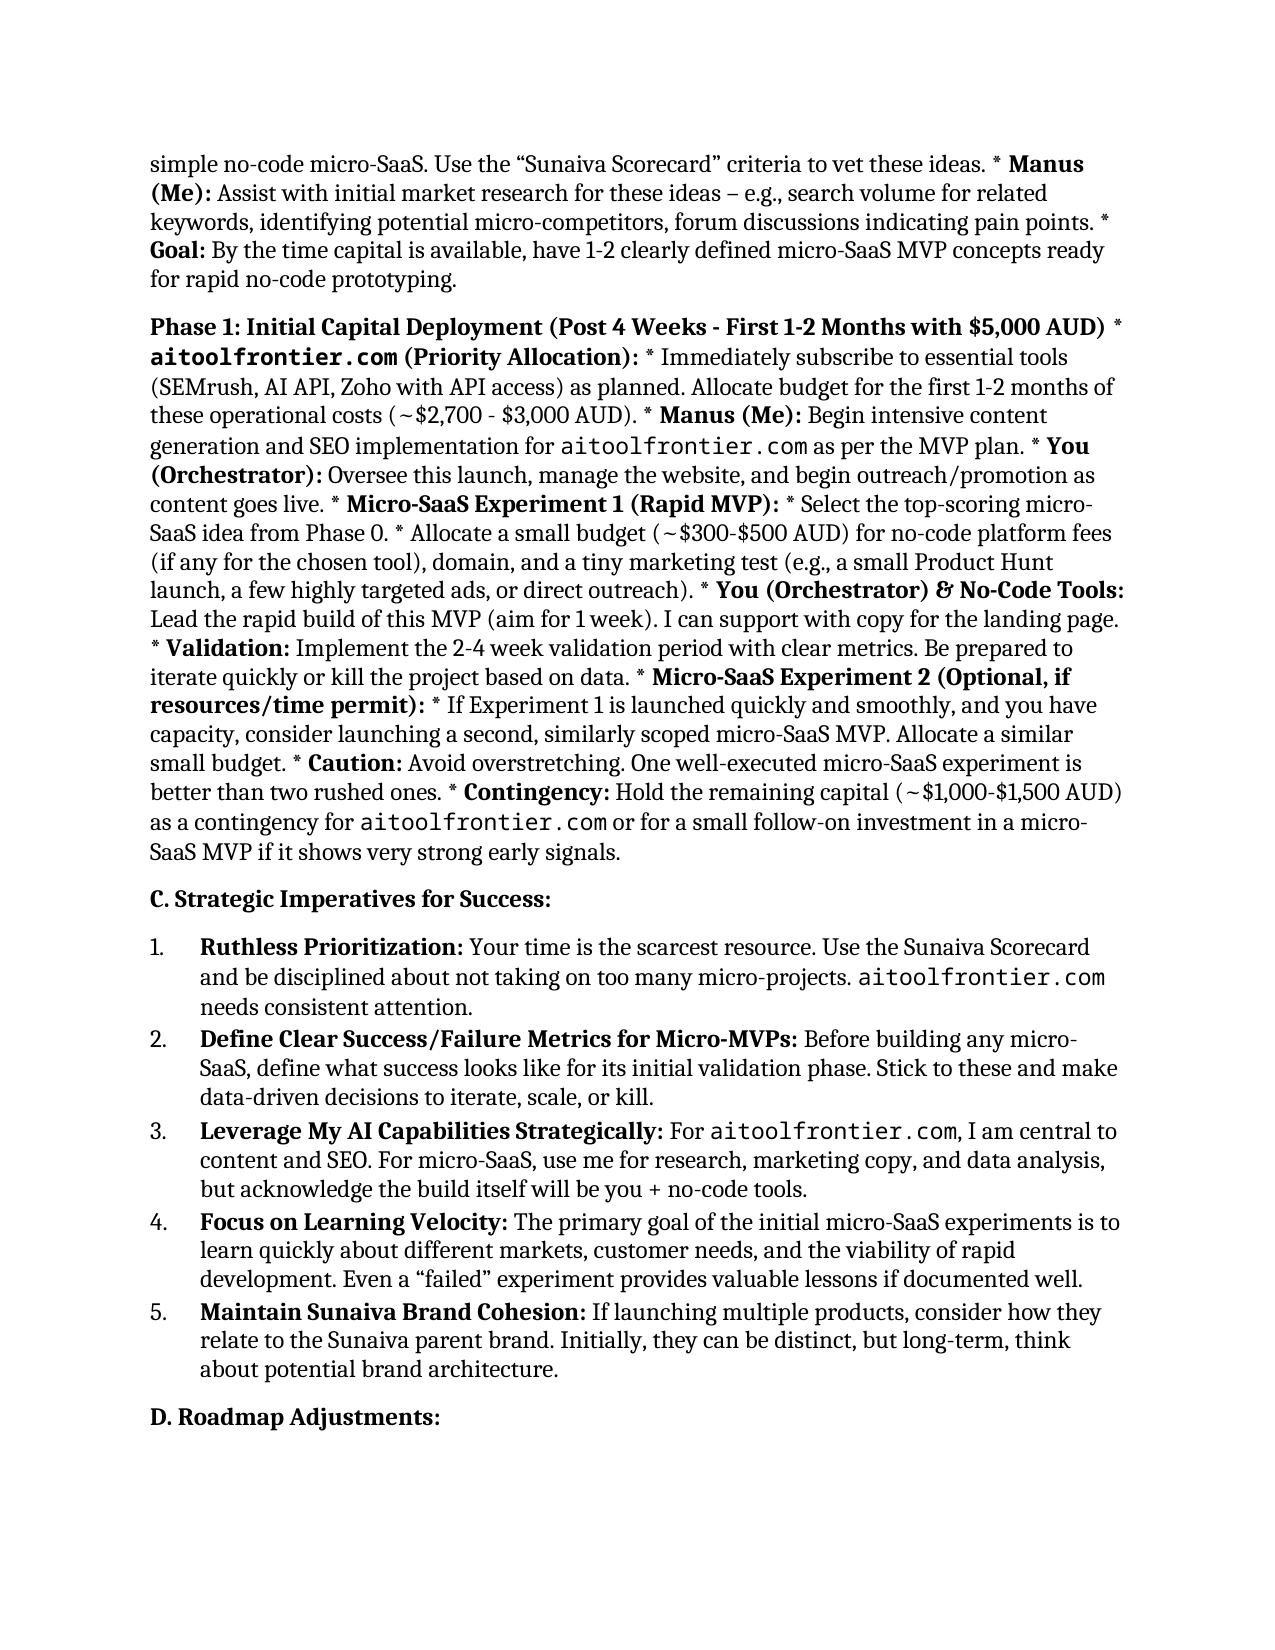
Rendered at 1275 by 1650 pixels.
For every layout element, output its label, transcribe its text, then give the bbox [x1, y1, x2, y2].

text D. Roadmap Adjustments: [150, 1402, 1125, 1431]
list Maintain Sunaiva Brand Cohesion: If launching multiple products, consider how they relate to the Sunaiva parent brand. Initially, they can be distinct, but long-term, think about potential brand architecture. [150, 1297, 1125, 1384]
list Define Clear Success/Failure Metrics for Micro-MVPs: Before building any micro-SaaS, define what success looks like for its initial validation phase. Stick to these and make data-driven decisions to iterate, scale, or kill. [150, 1025, 1125, 1111]
list Ruthless Prioritization: Your time is the scarcest resource. Use the Sunaiva Scorecard and be disciplined about not taking on too many micro-projects. aitoolfrontier.com needs consistent attention. [150, 932, 1125, 1021]
list Leverage My AI Capabilities Strategically: For aitoolfrontier.com, I am central to content and SEO. For micro-SaaS, use me for research, marketing copy, and data analysis, but acknowledge the build itself will be you + no-code tools. [150, 1115, 1125, 1204]
list Focus on Learning Velocity: The primary goal of the initial micro-SaaS experiments is to learn quickly about different markets, customer needs, and the viability of rapid development. Even a “failed” experiment provides valuable lessons if documented well. [150, 1207, 1125, 1294]
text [150, 150, 1125, 294]
text C. Strategic Imperatives for Success: [150, 885, 1125, 914]
text Phase 1: Initial Capital Deployment (Post 4 Weeks - First 1-2 Months with $5,000 AUD) * aitoolfrontier.com (Priority Allocation): * Immediately subscribe to essential tools (SEMrush, AI API, Zoho with API access) as planned. Allocate budget for the first 1-2 months of these operational costs (~$2,700 - $3,000 AUD). * Manus (Me): Begin intensive content generation and SEO implementation for aitoolfrontier.com as per the MVP plan. * You (Orchestrator): Oversee this launch, manage the website, and begin outreach/promotion as content goes live. * Micro-SaaS Experiment 1 (Rapid MVP): * Select the top-scoring micro-SaaS idea from Phase 0. * Allocate a small budget (~$300-$500 AUD) for no-code platform fees (if any for the chosen tool), domain, and a tiny marketing test (e.g., a small Product Hunt launch, a few highly targeted ads, or direct outreach). * You (Orchestrator) & No-Code Tools: Lead the rapid build of this MVP (aim for 1 week). I can support with copy for the landing page. * Validation: Implement the 2-4 week validation period with clear metrics. Be prepared to iterate quickly or kill the project based on data. * Micro-SaaS Experiment 2 (Optional, if resources/time permit): * If Experiment 1 is launched quickly and smoothly, and you have capacity, consider launching a second, similarly scoped micro-SaaS MVP. Allocate a similar small budget. * Caution: Avoid overstretching. One well-executed micro-SaaS experiment is better than two rushed ones. * Contingency: Hold the remaining capital (~$1,000-$1,500 AUD) as a contingency for aitoolfrontier.com or for a small follow-on investment in a micro-SaaS MVP if it shows very strong early signals. [150, 312, 1125, 866]
